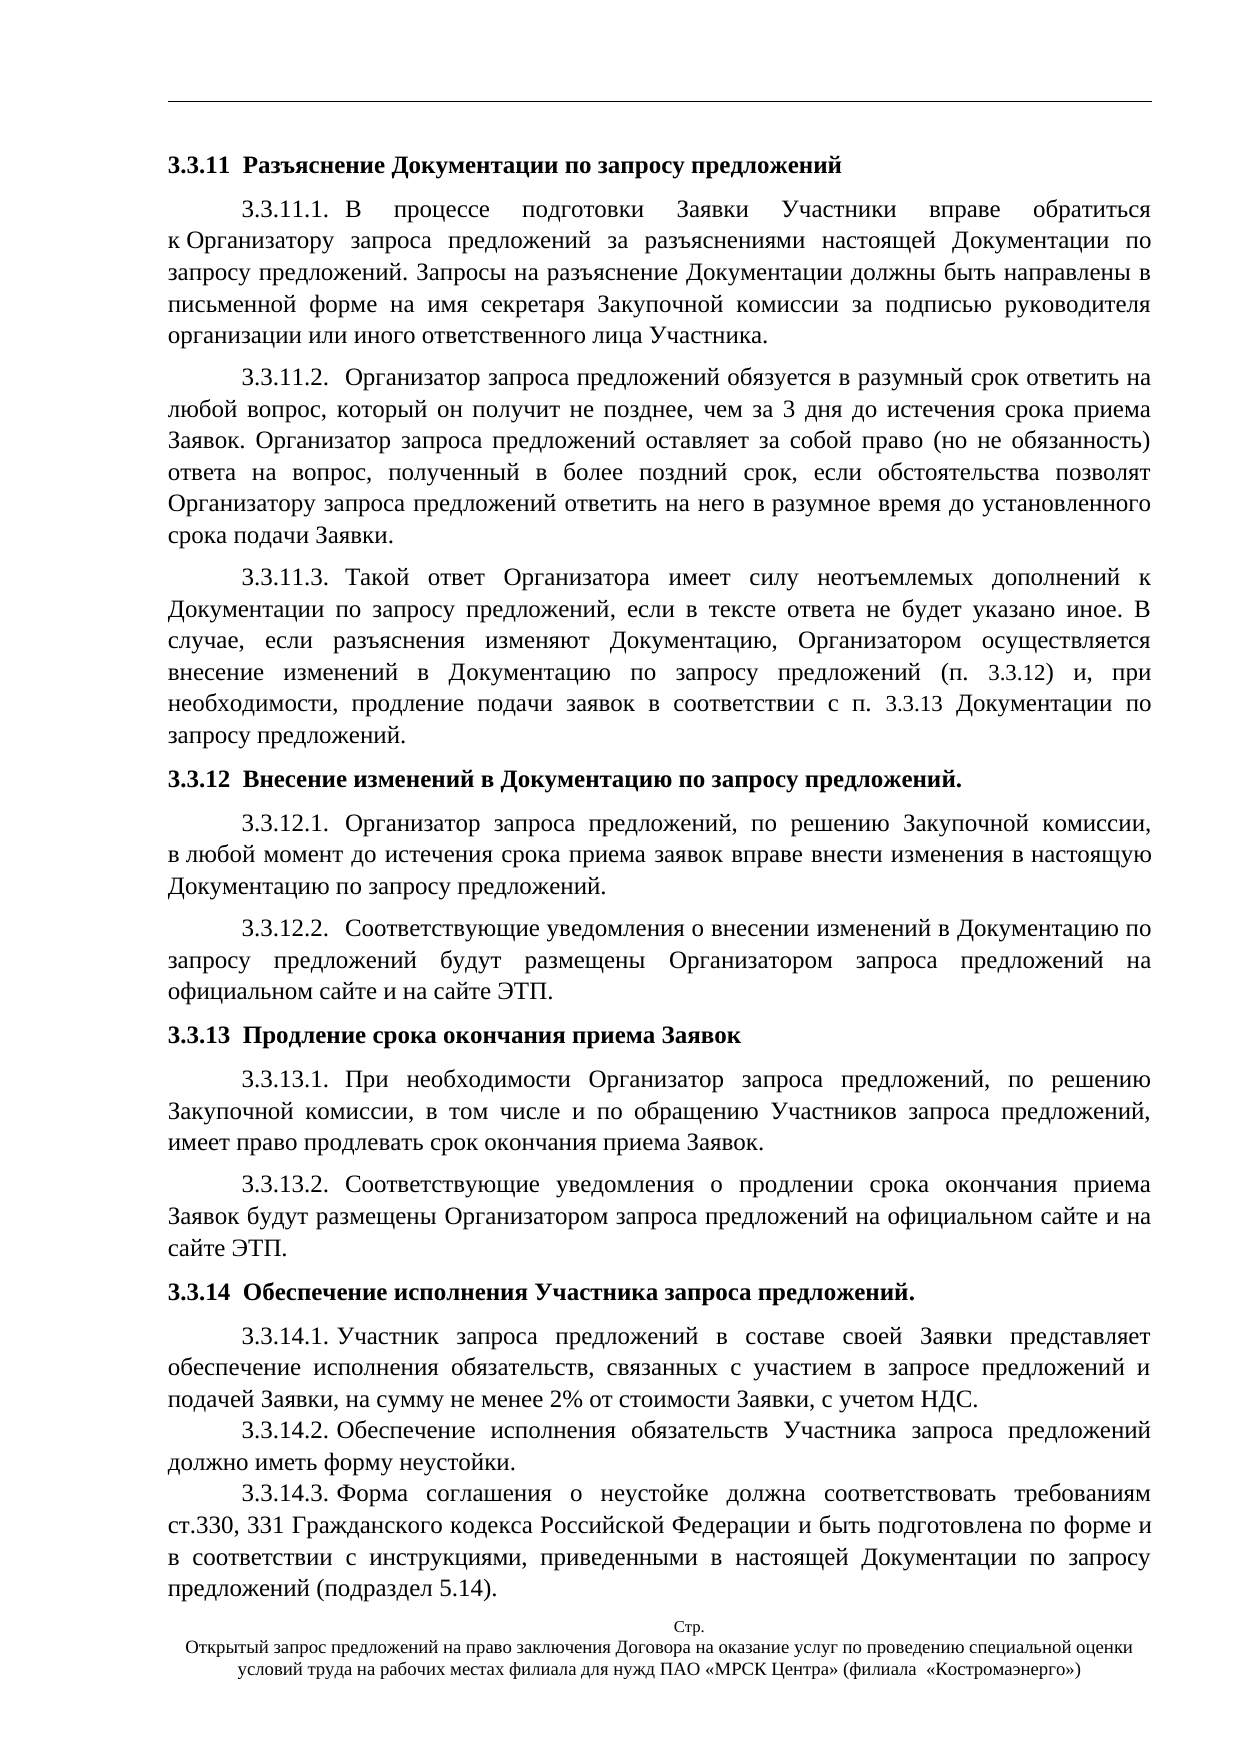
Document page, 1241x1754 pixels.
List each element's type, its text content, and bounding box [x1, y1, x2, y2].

subtitle Разъяснение Документации по запросу предложений [168, 150, 1152, 179]
list Соответствующие уведомления о продлении срока окончания приема Заявок будут размещены Организатором запроса предложений на официальном сайте и на сайте ЭТП. [168, 1169, 1152, 1261]
list Участник запроса предложений в составе своей Заявки представляет обеспечение исполнения обязательств, связанных с участием в запросе предложений и подачей Заявки, на сумму не менее 2% от стоимости Заявки, с учетом НДС. [168, 1321, 1152, 1413]
subtitle Продление срока окончания приема Заявок [168, 1020, 1152, 1049]
list Форма соглашения о неустойке должна соответствовать требованиям ст.330, 331 Гражданского кодекса Российской Федерации и быть подготовлена по форме и в соответствии с инструкциями, приведенными в настоящей Документации по запросу предложений (подраздел 5.14). [168, 1478, 1152, 1602]
list Такой ответ Организатора имеет силу неотъемлемых дополнений к Документации по запросу предложений, если в тексте ответа не будет указано иное. В случае, если разъяснения изменяют Документацию, Организатором осуществляется внесение изменений в Документацию по запросу предложений (п. 3.3.12) и, при необходимости, продление подачи заявок в соответствии с п. 3.3.13 Документации по запросу предложений. [168, 562, 1152, 749]
list Организатор запроса предложений, по решению Закупочной комиссии, в любой момент до истечения срока приема заявок вправе внести изменения в настоящую Документацию по запросу предложений. [168, 808, 1152, 900]
subtitle Обеспечение исполнения Участника запроса предложений. [168, 1277, 1152, 1305]
list Организатор запроса предложений обязуется в разумный срок ответить на любой вопрос, который он получит не позднее, чем за 3 дня до истечения срока приема Заявок. Организатор запроса предложений оставляет за собой право (но не обязанность) ответа на вопрос, полученный в более поздний срок, если обстоятельства позволят Организатору запроса предложений ответить на него в разумное время до установленного срока подачи Заявки. [168, 362, 1152, 549]
list При необходимости Организатор запроса предложений, по решению Закупочной комиссии, в том числе и по обращению Участников запроса предложений, имеет право продлевать срок окончания приема Заявок. [168, 1064, 1152, 1156]
list Соответствующие уведомления о внесении изменений в Документацию по запросу предложений будут размещены Организатором запроса предложений на официальном сайте и на сайте ЭТП. [168, 913, 1152, 1005]
list Обеспечение исполнения обязательств Участника запроса предложений должно иметь форму неустойки. [168, 1415, 1152, 1476]
list В процессе подготовки Заявки Участники вправе обратиться к Организатору запроса предложений за разъяснениями настоящей Документации по запросу предложений. Запросы на разъяснение Документации должны быть направлены в письменной форме на имя секретаря Закупочной комиссии за подписью руководителя организации или иного ответственного лица Участника. [168, 194, 1152, 349]
subtitle Внесение изменений в Документацию по запросу предложений. [168, 764, 1152, 793]
